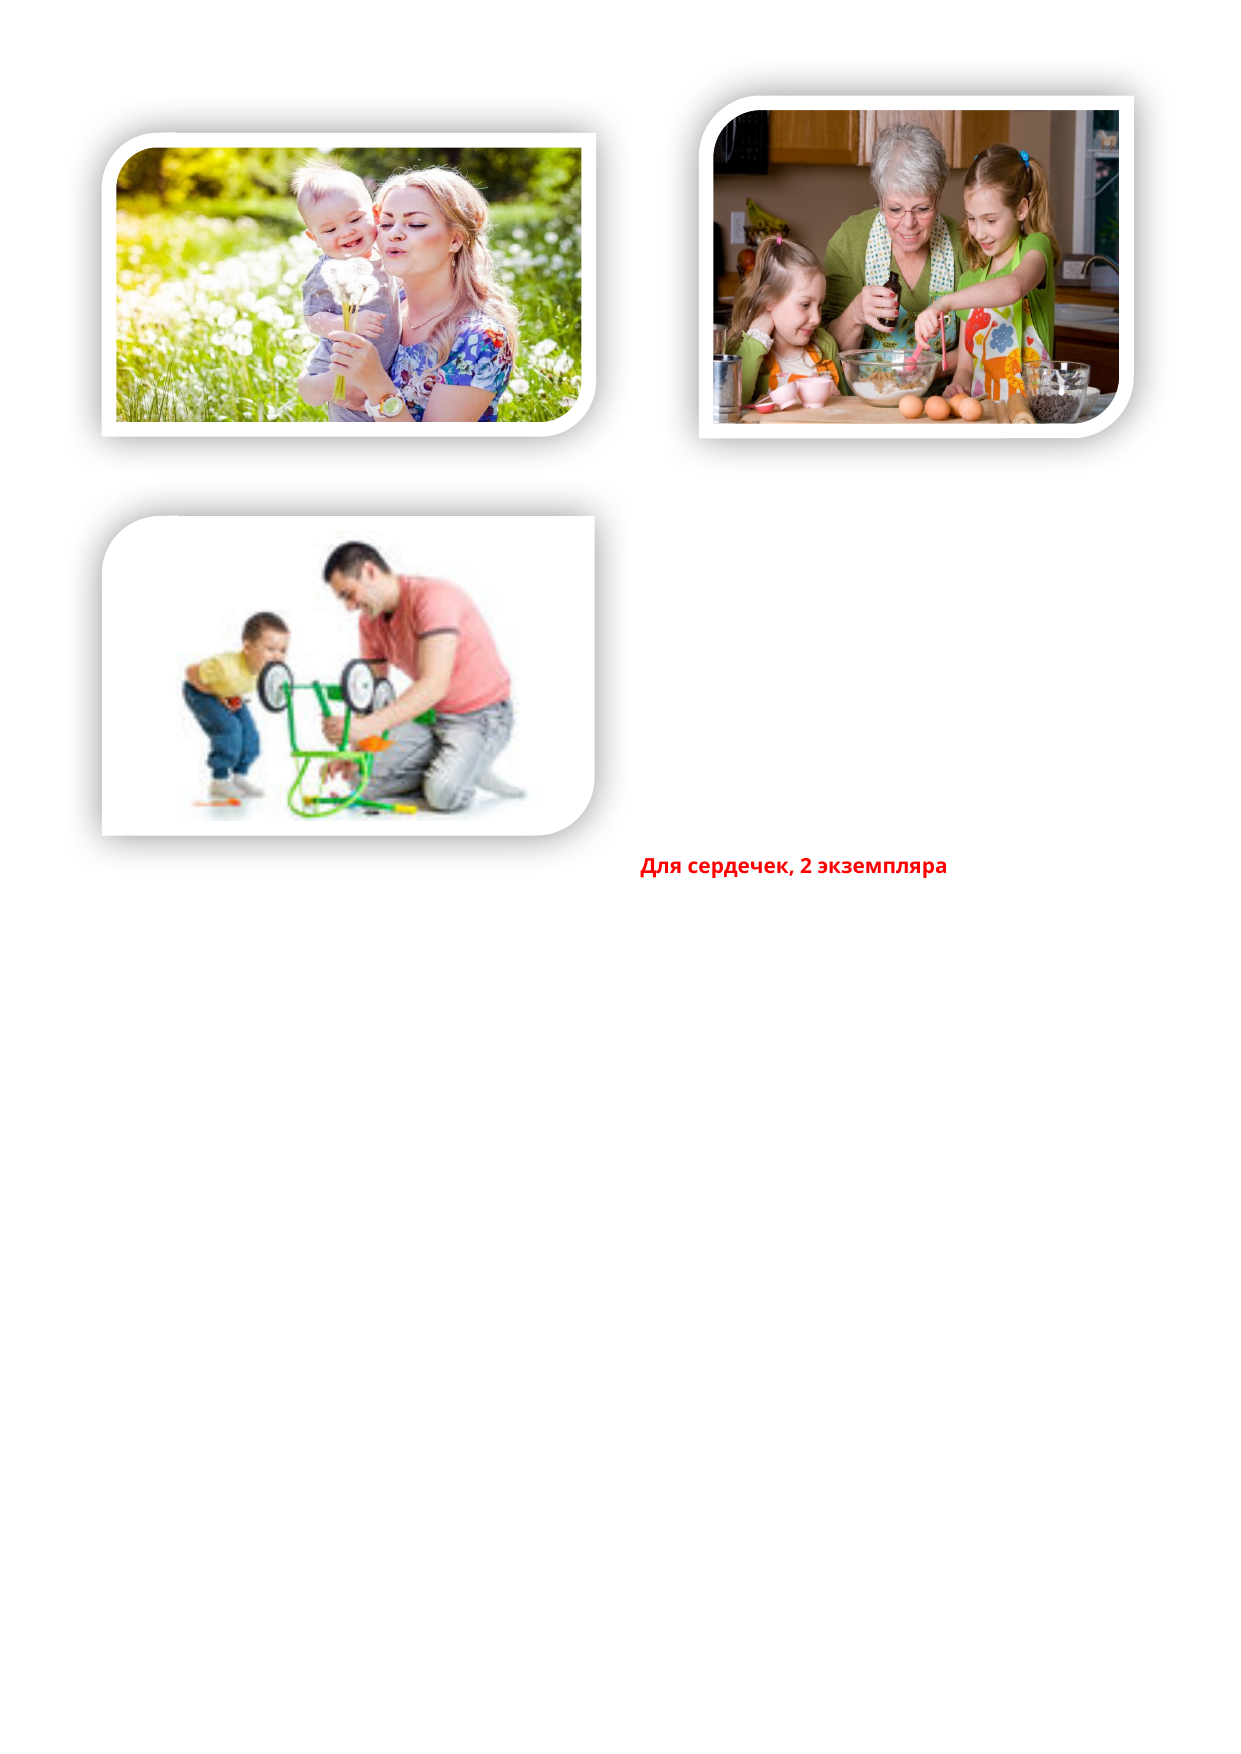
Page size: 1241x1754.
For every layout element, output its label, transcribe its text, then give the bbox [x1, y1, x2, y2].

picture [714, 111, 1119, 423]
picture [117, 531, 580, 820]
picture [117, 148, 581, 422]
